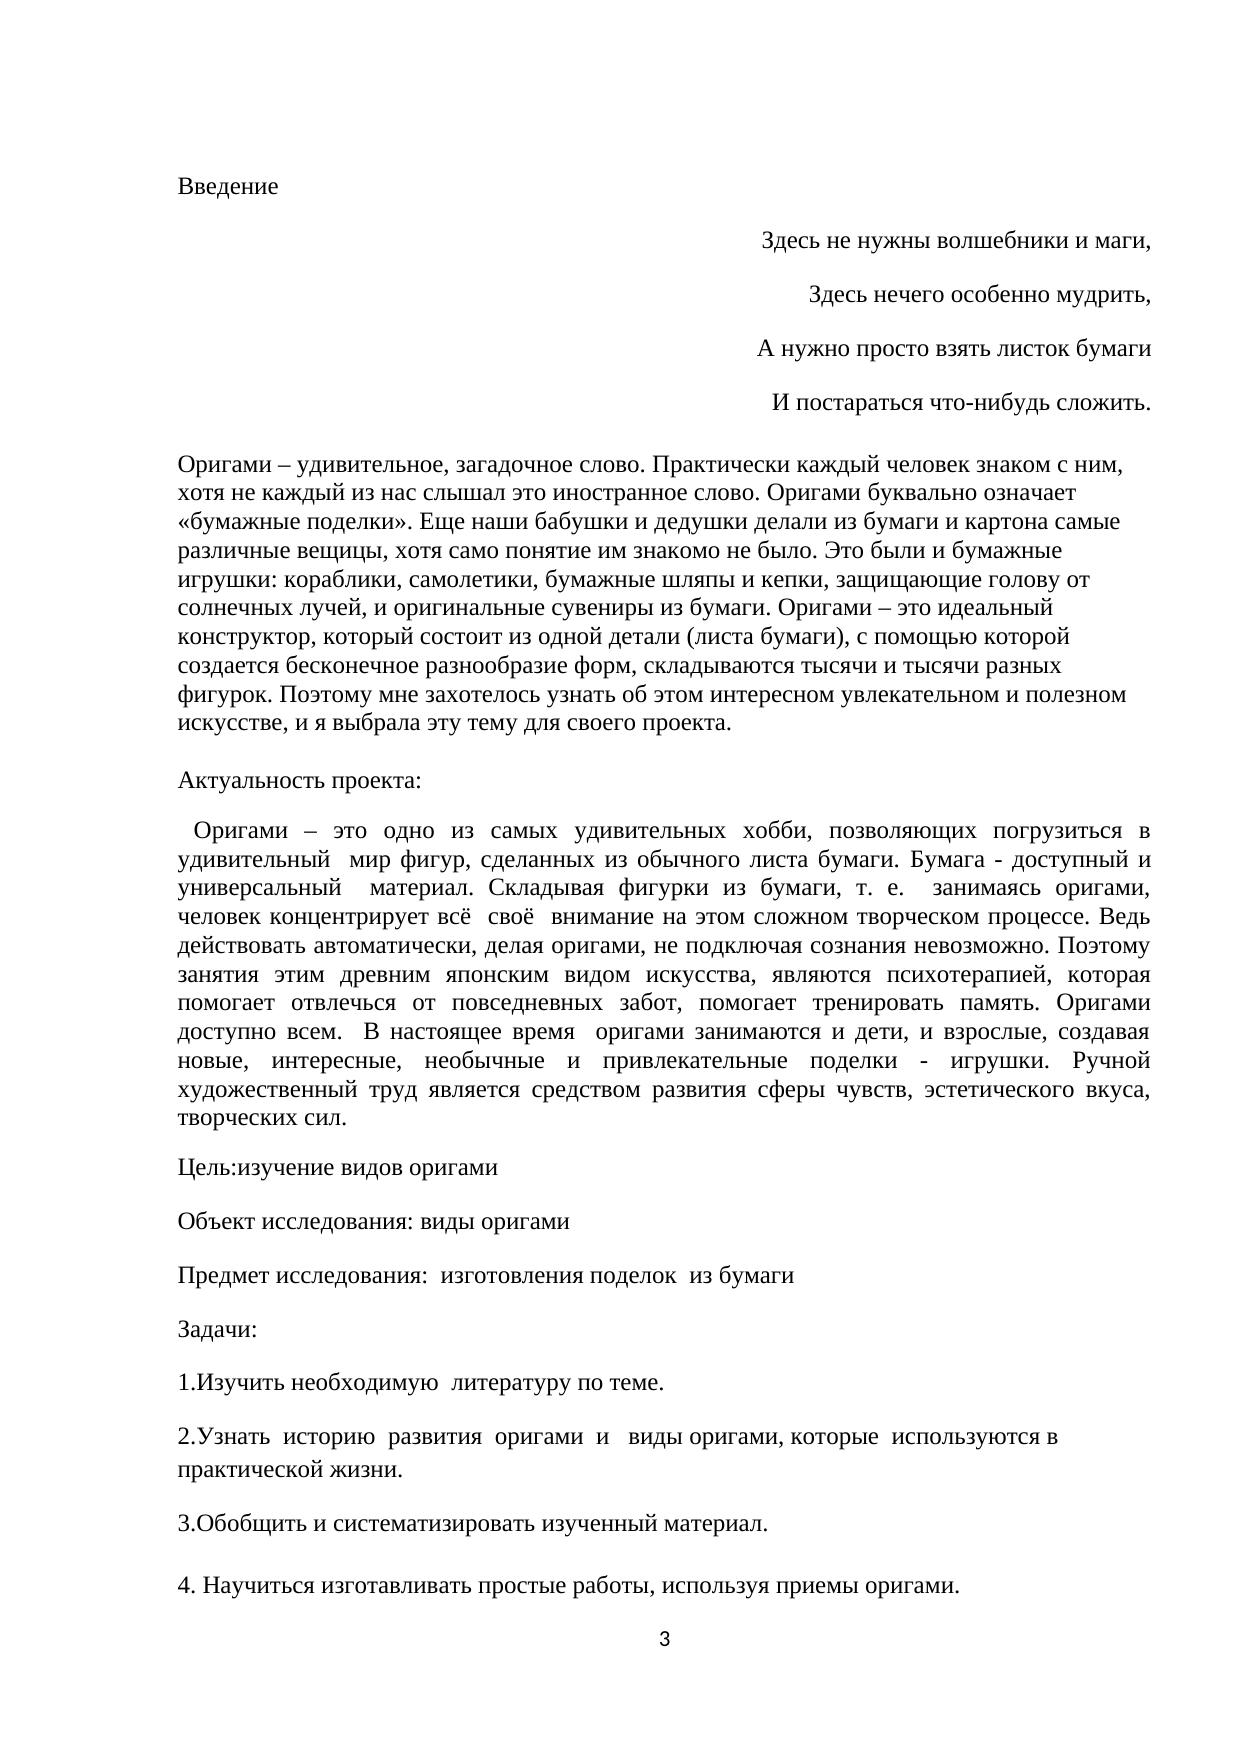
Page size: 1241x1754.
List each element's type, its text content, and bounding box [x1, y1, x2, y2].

text Введение [177, 171, 1152, 200]
text Здесь не нужны волшебники и маги, [177, 225, 1152, 254]
text 1.Изучить необходимую литературу по теме. [177, 1367, 1152, 1396]
text Предмет исследования: изготовления поделок из бумаги [177, 1260, 1152, 1288]
text Здесь нечего особенно мудрить, [177, 279, 1152, 308]
text 4. Научиться изготавливать простые работы, используя приемы оригами. [177, 1570, 1152, 1599]
text Объект исследования: виды оригами [177, 1206, 1152, 1235]
text Задачи: [177, 1314, 1152, 1342]
text Оригами – удивительное, загадочное слово. Практически каждый человек знаком с ним, хотя не каждый из нас слышал это иностранное слово. Оригами буквально означает «бумажные поделки». Еще наши бабушки и дедушки делали из бумаги и картона самые различные вещицы, хотя само понятие им знакомо не было. Это были и бумажные игрушки: кораблики, самолетики, бумажные шляпы и кепки, защищающие голову от солнечных лучей, и оригинальные сувениры из бумаги. Оригами – это идеальный конструктор, который состоит из одной детали (листа бумаги), с помощью которой создается бесконечное разнообразие форм, складываются тысячи и тысячи разных фигурок. Поэтому мне захотелось узнать об этом интересном увлекательном и полезном искусстве, и я выбрала эту тему для своего проекта. [177, 449, 1152, 736]
text Актуальность проекта: [177, 765, 1152, 794]
text И постараться что-нибудь сложить. [177, 387, 1152, 415]
text 2.Узнать историю развития оригами и виды оригами, которые используются в практической жизни. [177, 1421, 1152, 1483]
text Цель:изучение видов оригами [177, 1152, 1152, 1181]
text А нужно просто взять листок бумаги [177, 333, 1152, 361]
text 3.Обобщить и систематизировать изученный материал. [177, 1508, 1152, 1537]
text Оригами – это одно из самых удивительных хобби, позволяющих погрузиться в удивительный мир фигур, сделанных из обычного листа бумаги. Бумага - доступный и универсальный материал. Складывая фигурки из бумаги, т. е. занимаясь оригами, человек концентрирует всё своё внимание на этом сложном творческом процессе. Ведь действовать автоматически, делая оригами, не подключая сознания невозможно. Поэтому занятия этим древним японским видом искусства, являются психотерапией, которая помогает отвлечься от повседневных забот, помогает тренировать память. Оригами доступно всем. В настоящее время оригами занимаются и дети, и взрослые, создавая новые, интересные, необычные и привлекательные поделки - игрушки. Ручной художественный труд является средством развития сферы чувств, эстетического вкуса, творческих сил. [177, 815, 1152, 1131]
